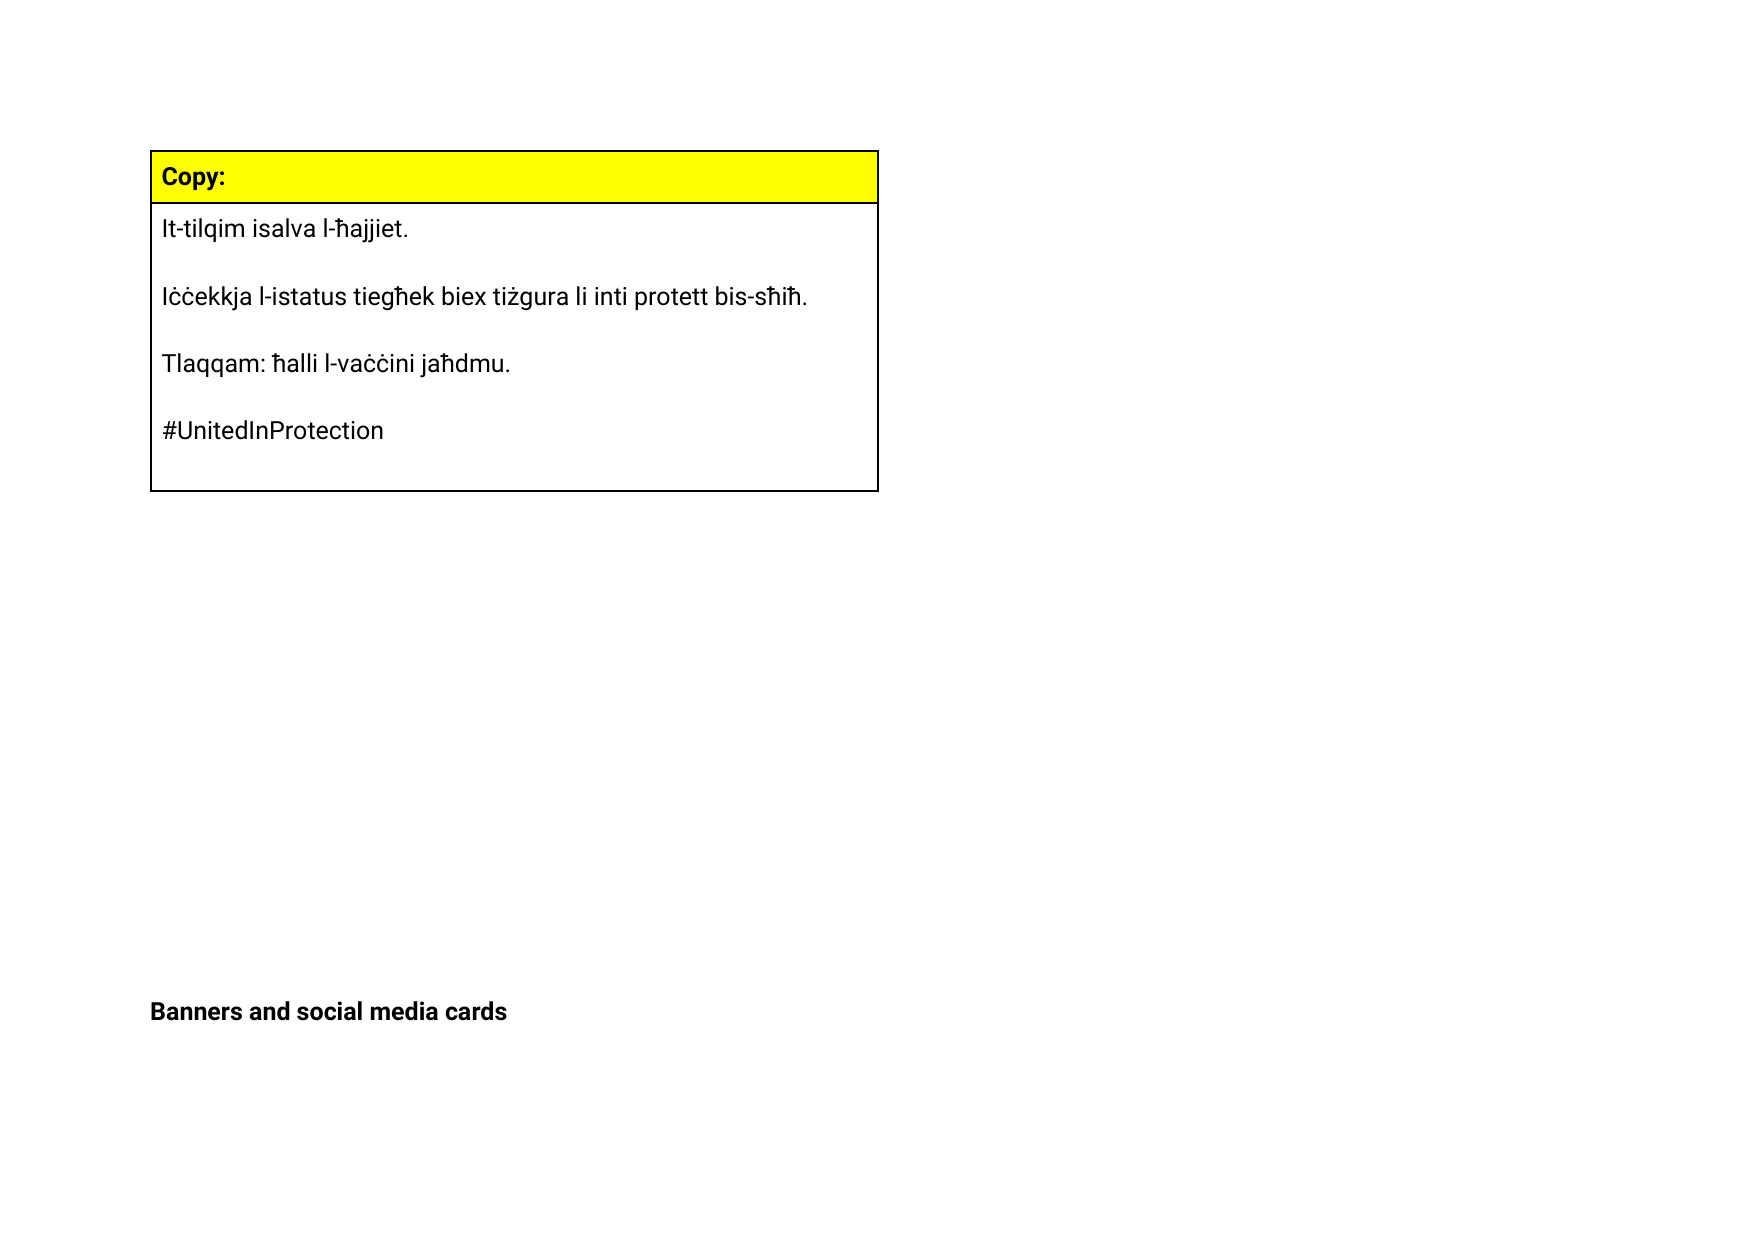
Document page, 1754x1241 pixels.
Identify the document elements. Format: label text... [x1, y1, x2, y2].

table_header Copy: [152, 152, 877, 202]
text Banners and social media cards [150, 997, 1604, 1026]
table_cell It-tilqim isalva l-ħajjiet. Iċċekkja l-istatus tiegħek biex tiżgura li inti protett bis-sħiħ. Tlaqqam: ħalli l-vaċċini jaħdmu. #UnitedInProtection [152, 204, 877, 490]
